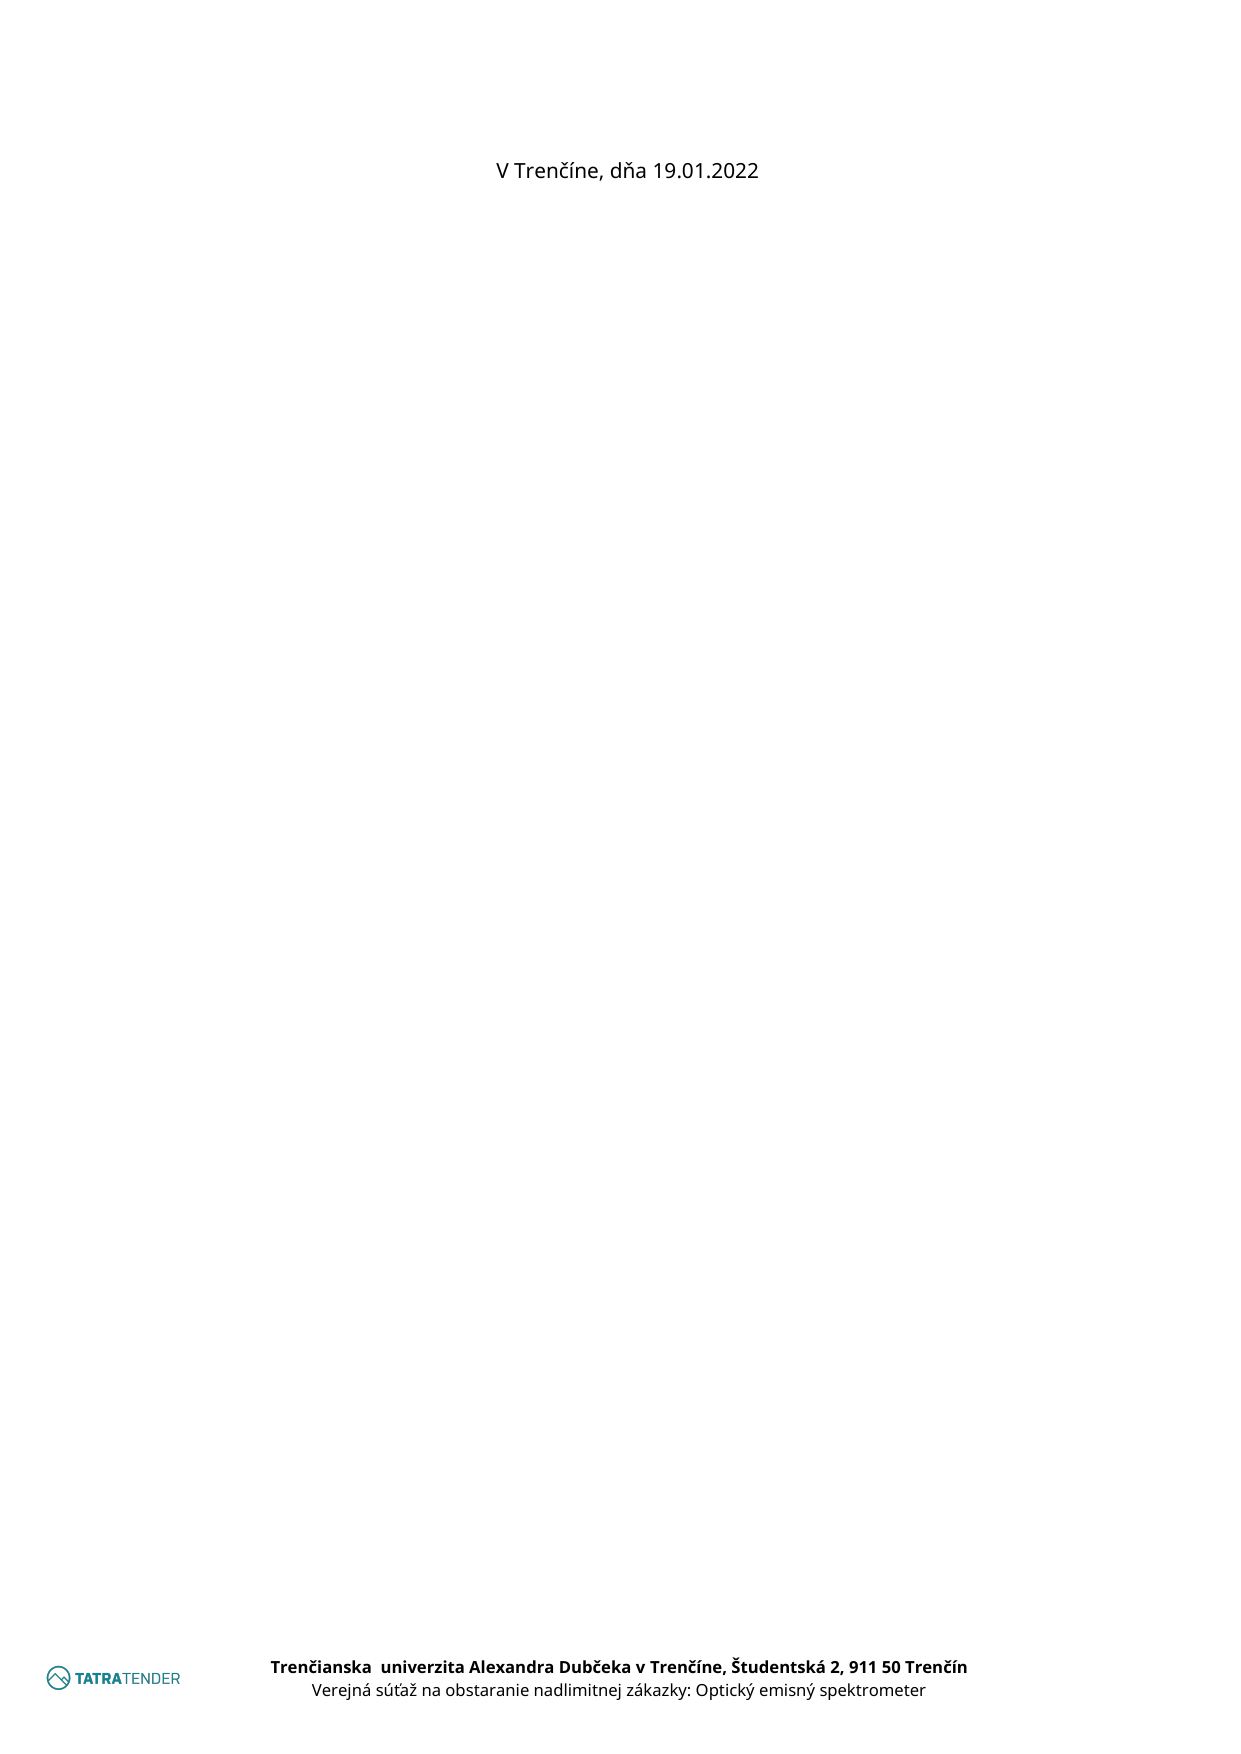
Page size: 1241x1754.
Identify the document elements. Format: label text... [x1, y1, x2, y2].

text V Trenčíne, dňa 19.01.2022OBSAH [162, 156, 1093, 184]
picture [44, 1655, 191, 1699]
